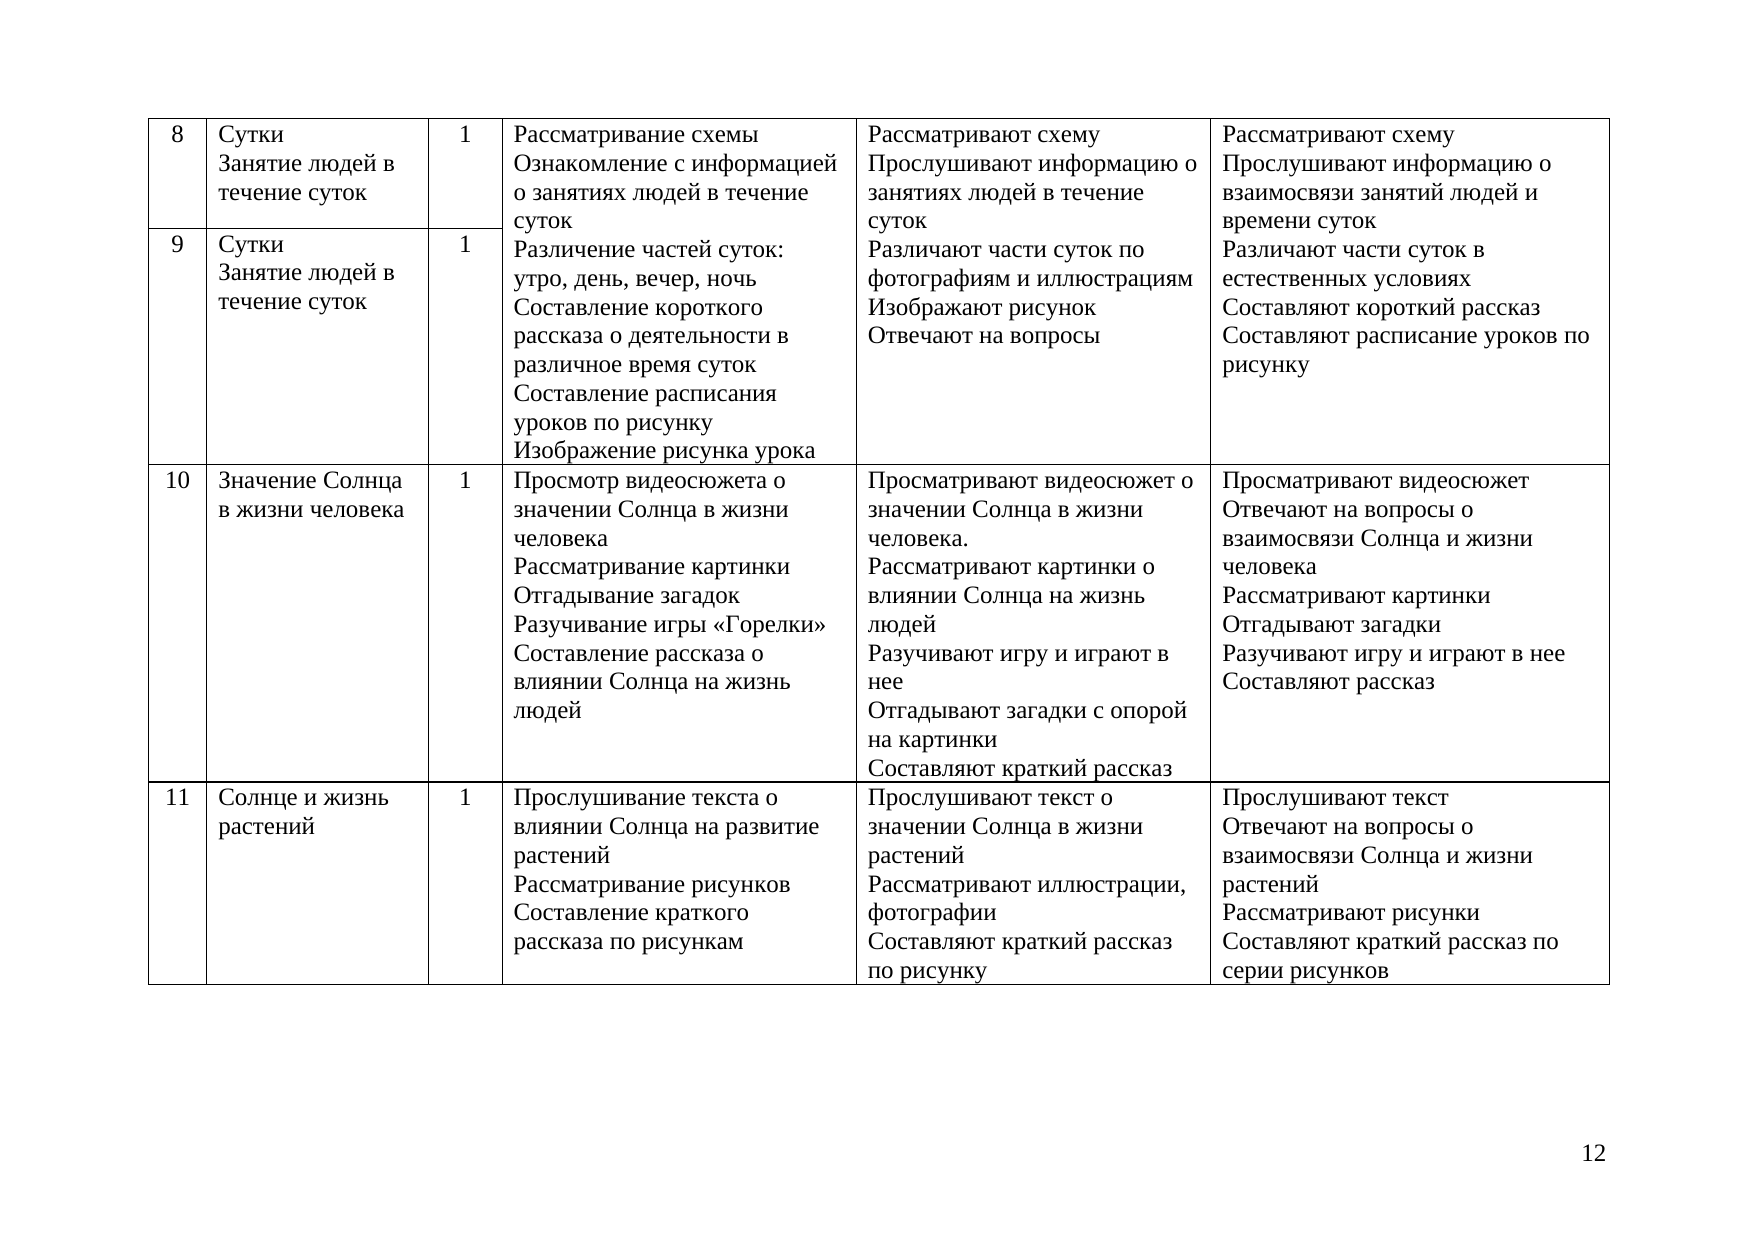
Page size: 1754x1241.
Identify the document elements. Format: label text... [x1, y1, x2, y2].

table_cell 10 [149, 465, 206, 781]
table_cell 8 [149, 119, 206, 228]
table_cell Значение Солнца в жизни человека [207, 465, 428, 781]
table_cell 9 [149, 229, 206, 464]
table_cell Рассматривание схемы Ознакомление с информацией о занятиях людей в течение суток Различение частей суток: утро, день, вечер, ночь Составление короткого рассказа о деятельности в различное время суток Составление расписания уроков по рисунку Изображение рисунка урока [503, 119, 856, 464]
table_cell Рассматривают схему Прослушивают информацию о занятиях людей в течение суток Различают части суток по фотографиям и иллюстрациям Изображают рисунок Отвечают на вопросы [857, 119, 1210, 464]
table_cell Прослушивание текста о влиянии Солнца на развитие растений Рассматривание рисунков Составление краткого рассказа по рисункам [503, 783, 856, 984]
table_cell Сутки Занятие людей в течение суток [207, 229, 428, 464]
table_cell Просматривают видеосюжет о значении Солнца в жизни человека. Рассматривают картинки о влиянии Солнца на жизнь людей Разучивают игру и играют в нее Отгадывают загадки с опорой на картинки Составляют краткий рассказ [857, 465, 1210, 781]
table_cell Солнце и жизнь растений [207, 783, 428, 984]
table_cell 1 [429, 783, 502, 984]
table_cell Просмотр видеосюжета о значении Солнца в жизни человека Рассматривание картинки Отгадывание загадок Разучивание игры «Горелки» Составление рассказа о влиянии Солнца на жизнь людей [503, 465, 856, 781]
table_cell 1 [429, 119, 502, 228]
table_cell Рассматривают схему Прослушивают информацию о взаимосвязи занятий людей и времени суток Различают части суток в естественных условиях Составляют короткий рассказ Составляют расписание уроков по рисунку [1211, 119, 1609, 464]
table_cell Прослушивают текст Отвечают на вопросы о взаимосвязи Солнца и жизни растений Рассматривают рисунки Составляют краткий рассказ по серии рисунков [1211, 783, 1609, 984]
table_cell 1 [429, 465, 502, 781]
table_cell Сутки Занятие людей в течение суток [207, 119, 428, 228]
table_cell Просматривают видеосюжет Отвечают на вопросы о взаимосвязи Солнца и жизни человека Рассматривают картинки Отгадывают загадки Разучивают игру и играют в нее Составляют рассказ [1211, 465, 1609, 781]
table_cell 1 [429, 229, 502, 464]
table_cell 11 [149, 783, 206, 984]
table_cell Прослушивают текст о значении Солнца в жизни растений Рассматривают иллюстрации, фотографии Составляют краткий рассказ по рисунку [857, 783, 1210, 984]
